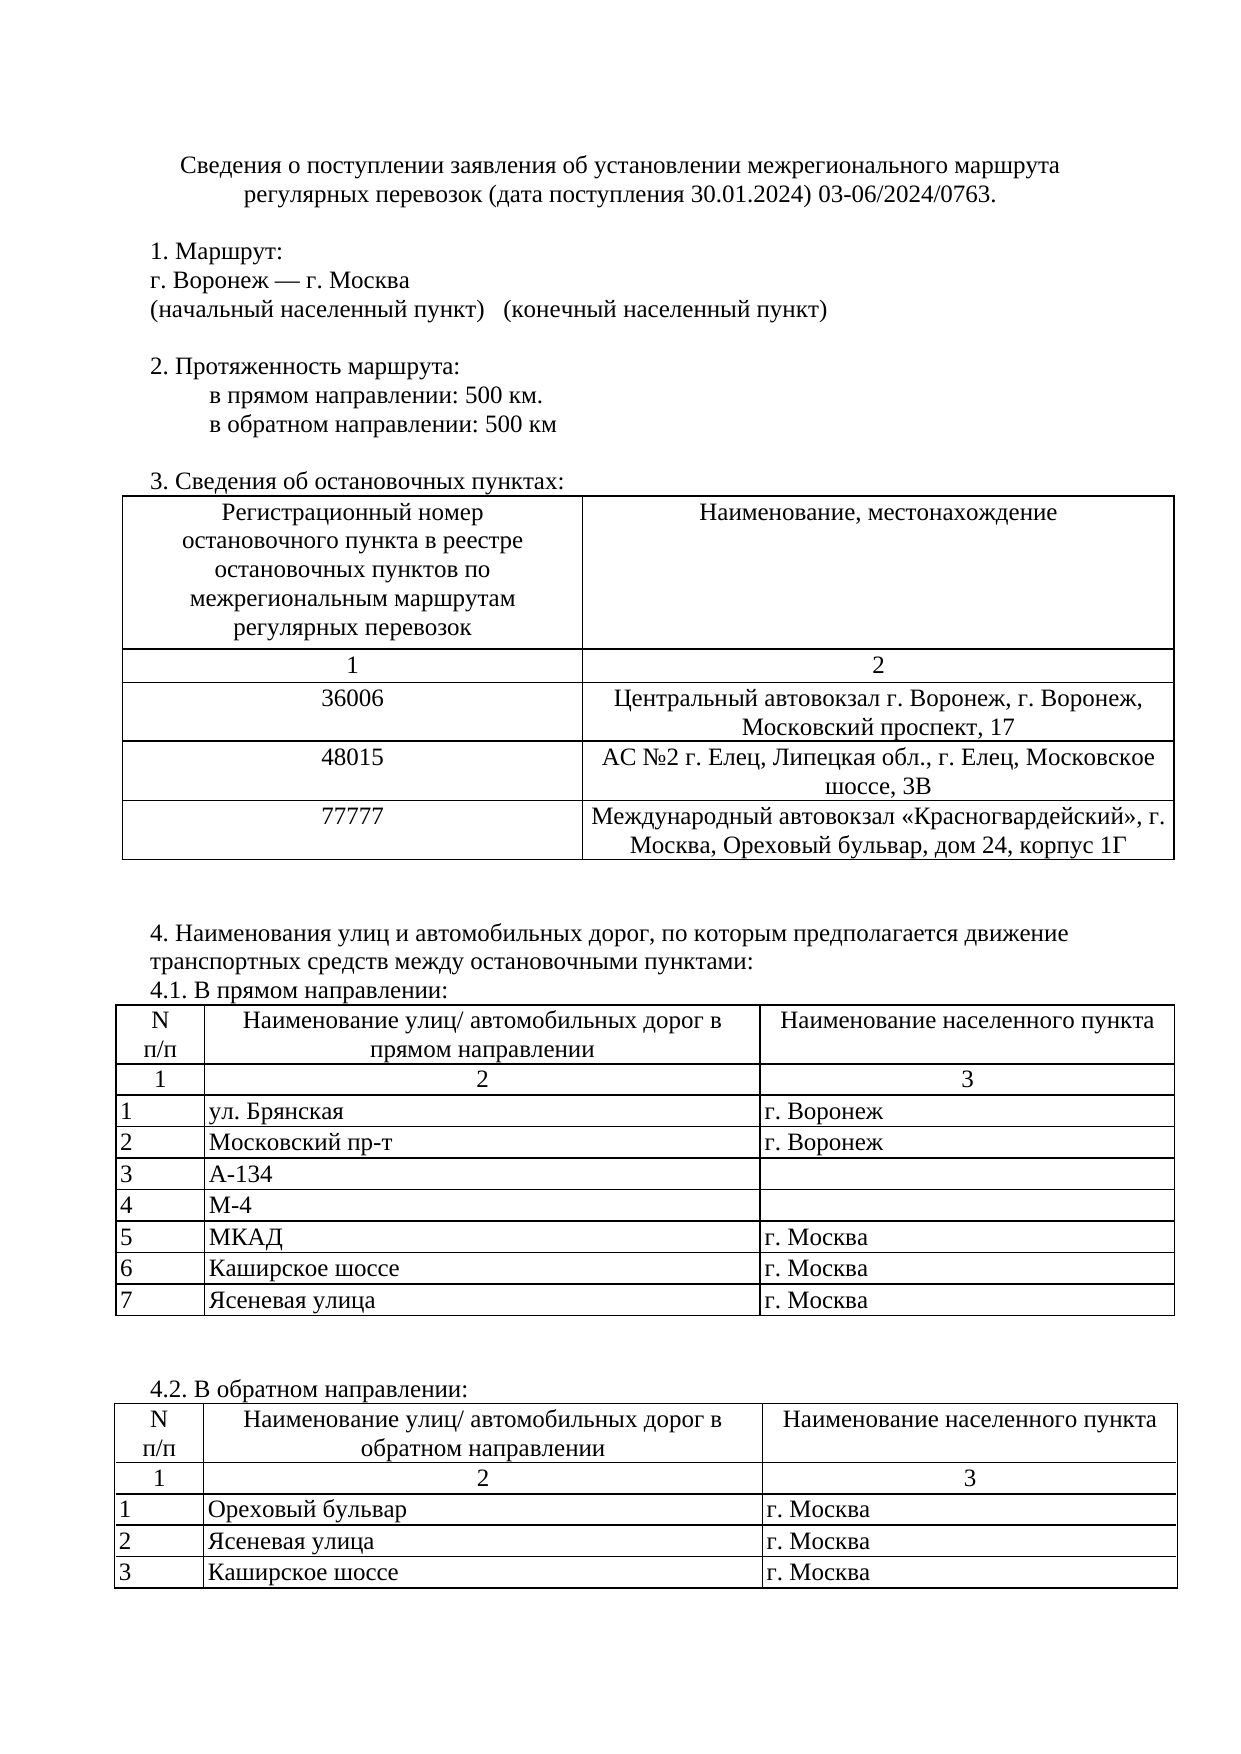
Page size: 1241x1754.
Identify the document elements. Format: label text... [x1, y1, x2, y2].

table_cell Московский пр-т [205, 1127, 759, 1157]
table_cell МКАД [205, 1222, 759, 1252]
table_cell 1 [115, 1463, 203, 1493]
table_cell Центральный автовокзал г. Воронеж, г. Воронеж, Московский проспект, 17 [583, 683, 1173, 740]
table_cell 7 [117, 1285, 204, 1314]
table_cell г. Москва [761, 1253, 1174, 1283]
table_cell 1 [117, 1065, 204, 1094]
table_cell г. Москва [761, 1285, 1174, 1314]
table_cell г. Москва [763, 1493, 1177, 1524]
table_header Наименование, местонахождение [583, 497, 1173, 648]
text в прямом направлении: 500 км. [150, 380, 1090, 409]
table_cell г. Москва [763, 1524, 1177, 1556]
table_cell 2 [204, 1463, 762, 1493]
table_cell [761, 1190, 1174, 1220]
table_cell 6 [117, 1253, 204, 1283]
text 4. Наименования улиц и автомобильных дорог, по которым предполагается движение транспортных средств между остановочными пунктами: [150, 918, 1090, 975]
table_cell Ореховый бульвар [204, 1495, 762, 1524]
table_cell М-4 [205, 1190, 759, 1220]
table_header Наименование улиц/ автомобильных дорог в обратном направлении [204, 1404, 762, 1461]
table_cell А-134 [205, 1159, 759, 1189]
text 2. Протяженность маршрута: [150, 351, 1090, 380]
text 4.1. В прямом направлении: [150, 975, 1090, 1004]
table_header N п/п [115, 1404, 203, 1461]
text (начальный населенный пункт) (конечный населенный пункт) [150, 294, 1090, 322]
table_cell 1 [115, 1494, 203, 1524]
table_header Регистрационный номер остановочного пункта в реестре остановочных пунктов по межрегиональным маршрутам регулярных перевозок [123, 497, 582, 648]
table_cell Международный автовокзал «Красногвардейский», г. Москва, Ореховый бульвар, дом 24, корпус 1Г [583, 801, 1173, 858]
table_cell [761, 1159, 1174, 1189]
table_cell 4 [117, 1190, 204, 1220]
table_cell 3 [115, 1557, 203, 1587]
text Сведения о поступлении заявления об установлении межрегионального маршрута регулярных перевозок (дата поступления 30.01.2024) 03-06/2024/0763. [150, 150, 1090, 207]
text 4.2. В обратном направлении: [150, 1374, 1090, 1402]
table_cell г. Воронеж [761, 1127, 1174, 1157]
table_header Наименование населенного пункта [761, 1006, 1174, 1063]
text в обратном направлении: 500 км [150, 409, 1090, 437]
table_cell 3 [117, 1159, 204, 1189]
text 1. Маршрут: [150, 236, 1090, 265]
text 3. Сведения об остановочных пунктах: [150, 466, 1090, 495]
table_cell 3 [763, 1461, 1177, 1493]
text г. Воронеж — г. Москва [150, 265, 1090, 294]
table_header Наименование улиц/ автомобильных дорог в прямом направлении [205, 1006, 759, 1063]
table_cell Каширское шоссе [205, 1253, 759, 1283]
table_cell Ясеневая улица [205, 1285, 759, 1314]
table_header Наименование населенного пункта [763, 1404, 1177, 1461]
table_cell АС №2 г. Елец, Липецкая обл., г. Елец, Московское шоссе, 3В [583, 742, 1173, 799]
table_cell 2 [115, 1525, 203, 1556]
table_cell 2 [583, 650, 1173, 681]
table_cell г. Москва [763, 1556, 1177, 1587]
table_cell Ясеневая улица [204, 1526, 762, 1556]
table_cell 2 [117, 1127, 204, 1157]
table_cell 1 [123, 650, 582, 681]
table_cell 3 [761, 1065, 1174, 1094]
table_cell ул. Брянская [205, 1096, 759, 1126]
table_cell 48015 [123, 742, 582, 799]
table_cell 5 [117, 1222, 204, 1252]
table_header N п/п [117, 1006, 204, 1063]
table_cell 36006 [123, 683, 582, 740]
table_cell 77777 [123, 801, 582, 858]
table_cell 1 [117, 1096, 204, 1126]
table_cell г. Воронеж [761, 1096, 1174, 1126]
table_cell г. Москва [761, 1222, 1174, 1252]
table_cell Каширское шоссе [204, 1557, 762, 1587]
table_cell 2 [205, 1065, 759, 1094]
